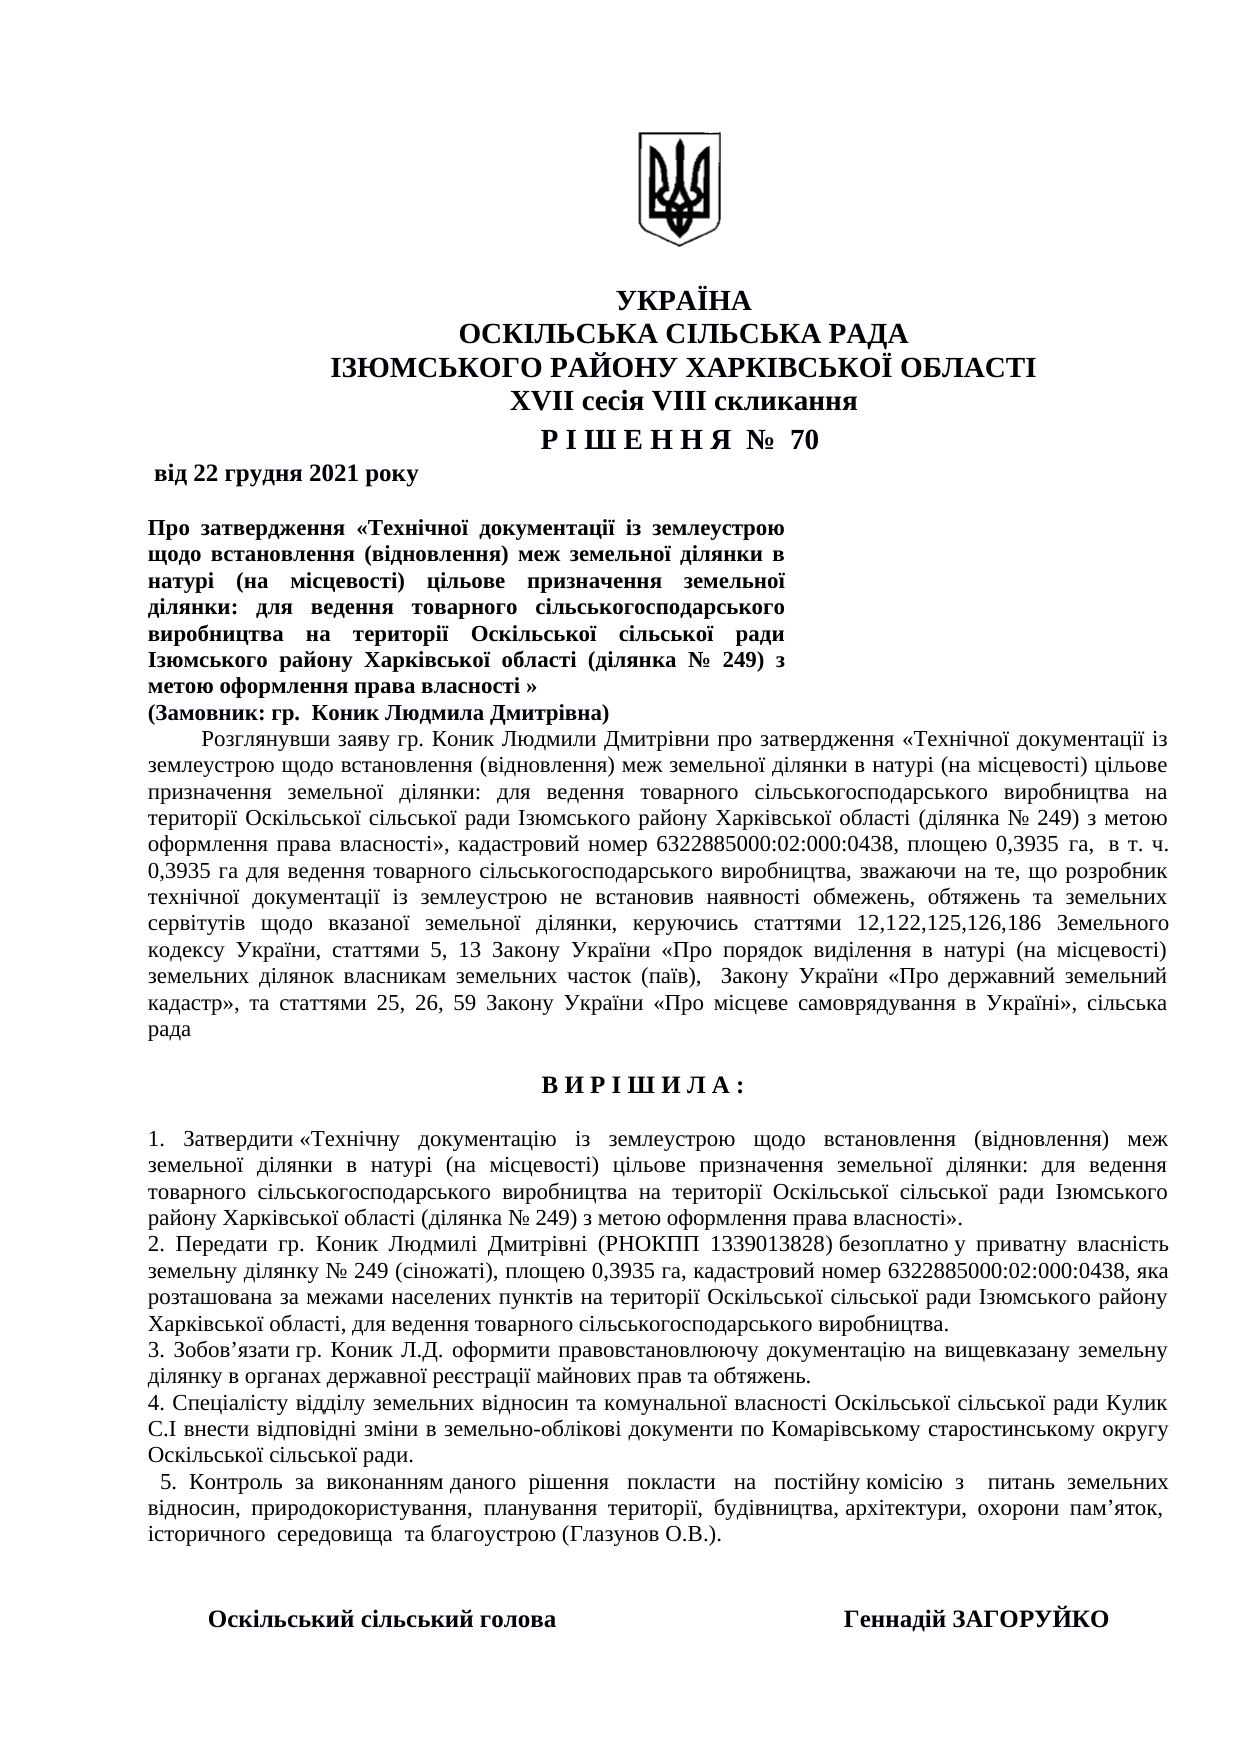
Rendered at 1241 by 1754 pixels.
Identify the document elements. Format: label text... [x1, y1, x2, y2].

text 2. Передати гр. Коник Людмилі Дмитрівні (РНОКПП 1339013828) безоплатно у приватну власність земельну ділянку № 249 (сіножаті), площею 0,3935 га, кадастровий номер 6322885000:02:000:0438, яка розташована за межами населених пунктів на території Оскільської сільської ради Ізюмського району Харківської області, для ведення товарного сільськогосподарського виробництва. [148, 1231, 1169, 1336]
text 3. Зобов’язати гр. Коник Л.Д. оформити правовстановлюючу документацію на вищевказану земельну ділянку в органах державної реєстрації майнових прав та обтяжень. [148, 1336, 1169, 1389]
text ІЗЮМСЬКОГО РАЙОНУ ХАРКІВСЬКОЇ ОБЛАСТІ [198, 350, 1169, 383]
picture [601, 131, 766, 283]
text 1. Затвердити «Технічну документацію із землеустрою щодо встановлення (відновлення) меж земельної ділянки в натурі (на місцевості) цільове призначення земельної ділянки: для ведення товарного сільськогосподарського виробництва на території Оскільської сільської ради Ізюмського району Харківської області (ділянка № 249) з метою оформлення права власності». [148, 1125, 1169, 1231]
text Розглянувши заяву гр. Коник Людмили Дмитрівни про затвердження «Технічної документації із землеустрою щодо встановлення (відновлення) меж земельної ділянки в натурі (на місцевості) цільове призначення земельної ділянки: для ведення товарного сільськогосподарського виробництва на території Оскільської сільської ради Ізюмського району Харківської області (ділянка № 249) з метою оформлення права власності», кадастровий номер 6322885000:02:000:0438, площею 0,3935 га, в т. ч. 0,3935 га для ведення товарного сільськогосподарського виробництва, зважаючи на те, що розробник технічної документації із землеустрою не встановив наявності обмежень, обтяжень та земельних сервітутів щодо вказаної земельної ділянки, керуючись статтями 12,122,125,126,186 Земельного кодексу України, статтями 5, 13 Закону України «Про порядок виділення в натурі (на місцевості) земельних ділянок власникам земельних часток (паїв), Закону України «Про державний земельний кадастр», та статтями 25, 26, 59 Закону України «Про місцеве самоврядування в Україні», сільська рада [148, 725, 1169, 1041]
text Про затвердження «Технічної документації із землеустрою щодо встановлення (відновлення) меж земельної ділянки в натурі (на місцевості) цільове призначення земельної ділянки: для ведення товарного сільськогосподарського виробництва на території Оскільської сільської ради Ізюмського району Харківської області (ділянка № 249) з метою оформлення права власності » [148, 514, 786, 699]
text (Замовник: гр. Коник Людмила Дмитрівна) [148, 699, 1169, 725]
text Оскільський сільський голова Геннадій ЗАГОРУЙКО [148, 1604, 1169, 1633]
text від 22 грудня 2021 року [148, 458, 1169, 487]
text ОСКІЛЬСЬКА СІЛЬСЬКА РАДА [198, 316, 1169, 350]
text XVII сесія VIII скликання [198, 383, 1169, 417]
text В И Р І Ш И Л А : [148, 1070, 1169, 1099]
text 4. Спеціалісту відділу земельних відносин та комунальної власності Оскільської сільської ради Кулик С.І внести відповідні зміни в земельно-облікові документи по Комарівському старостинському округу Оскільської сільської ради. [148, 1389, 1169, 1468]
text Р І Ш Е Н Н Я № 70 [198, 422, 1169, 456]
text УКРАЇНА [198, 283, 1169, 316]
text 5. Контроль за виконанням даного рішення покласти на постійну комісію з питань земельних відносин, природокористування, планування території, будівництва, архітектури, охорони пам’яток, історичного середовища та благоустрою (Глазунов О.В.). [148, 1468, 1169, 1547]
